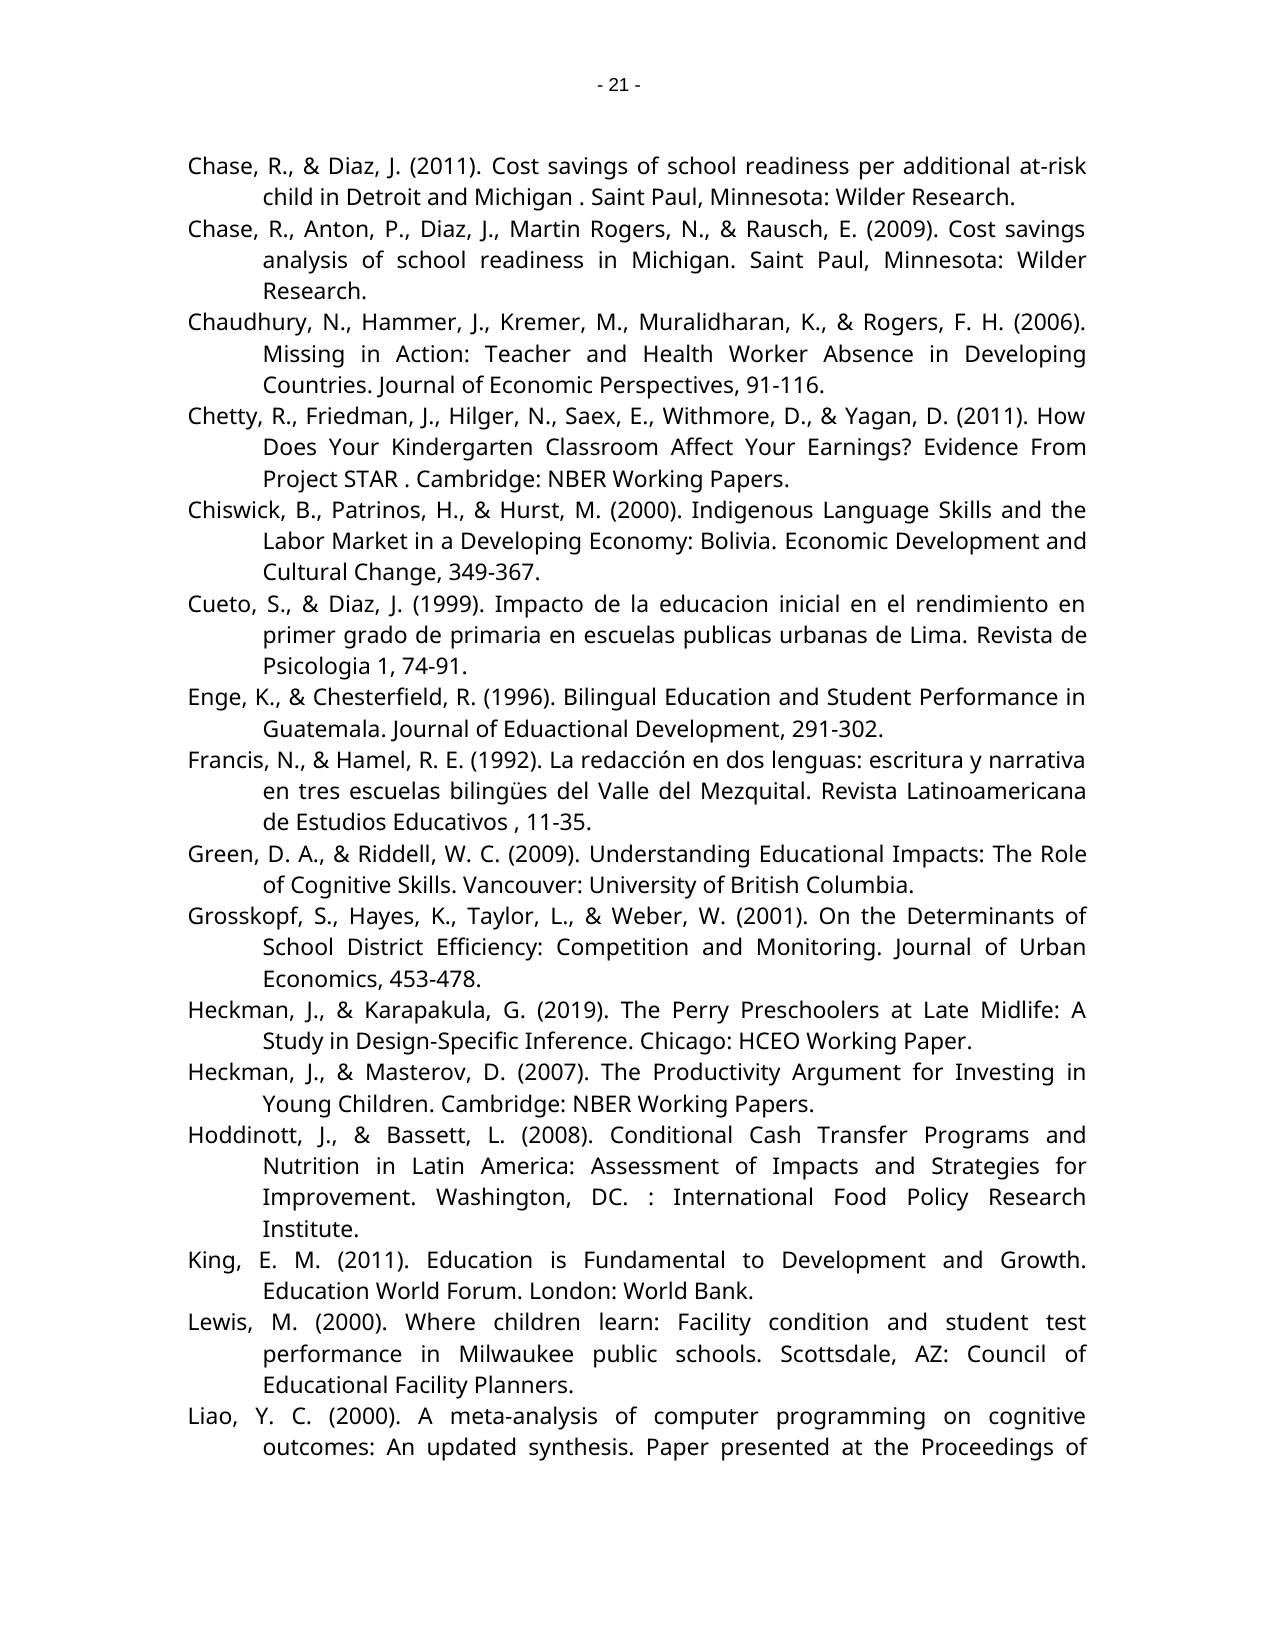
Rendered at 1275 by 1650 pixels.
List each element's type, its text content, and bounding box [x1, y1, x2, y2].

text Lewis, M. (2000). Where children learn: Facility condition and student test performance in Milwaukee public schools. Scottsdale, AZ: Council of Educational Facility Planners. [187, 1306, 1087, 1400]
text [187, 1400, 1087, 1462]
text Cueto, S., & Diaz, J. (1999). Impacto de la educacion inicial en el rendimiento en primer grado de primaria en escuelas publicas urbanas de Lima. Revista de Psicologia 1, 74-91. [187, 587, 1087, 681]
text Chase, R., Anton, P., Diaz, J., Martin Rogers, N., & Rausch, E. (2009). Cost savings analysis of school readiness in Michigan. Saint Paul, Minnesota: Wilder Research. [187, 212, 1087, 306]
text Chiswick, B., Patrinos, H., & Hurst, M. (2000). Indigenous Language Skills and the Labor Market in a Developing Economy: Bolivia. Economic Development and Cultural Change, 349-367. [187, 494, 1087, 587]
text Heckman, J., & Karapakula, G. (2019). The Perry Preschoolers at Late Midlife: A Study in Design-Specific Inference. Chicago: HCEO Working Paper. [187, 994, 1087, 1056]
text King, E. M. (2011). Education is Fundamental to Development and Growth. Education World Forum. London: World Bank. [187, 1244, 1087, 1306]
text Grosskopf, S., Hayes, K., Taylor, L., & Weber, W. (2001). On the Determinants of School District Efficiency: Competition and Monitoring. Journal of Urban Economics, 453-478. [187, 900, 1087, 994]
text Heckman, J., & Masterov, D. (2007). The Productivity Argument for Investing in Young Children. Cambridge: NBER Working Papers. [187, 1056, 1087, 1119]
text Hoddinott, J., & Bassett, L. (2008). Conditional Cash Transfer Programs and Nutrition in Latin America: Assessment of Impacts and Strategies for Improvement. Washington, DC. : International Food Policy Research Institute. [187, 1119, 1087, 1244]
text Enge, K., & Chesterfield, R. (1996). Bilingual Education and Student Performance in Guatemala. Journal of Eduactional Development, 291-302. [187, 681, 1087, 744]
text Chaudhury, N., Hammer, J., Kremer, M., Muralidharan, K., & Rogers, F. H. (2006). Missing in Action: Teacher and Health Worker Absence in Developing Countries. Journal of Economic Perspectives, 91-116. [187, 306, 1087, 400]
text Chase, R., & Diaz, J. (2011). Cost savings of school readiness per additional at-risk child in Detroit and Michigan . Saint Paul, Minnesota: Wilder Research. [187, 150, 1087, 212]
text Chetty, R., Friedman, J., Hilger, N., Saex, E., Withmore, D., & Yagan, D. (2011). How Does Your Kindergarten Classroom Affect Your Earnings? Evidence From Project STAR . Cambridge: NBER Working Papers. [187, 400, 1087, 494]
text Francis, N., & Hamel, R. E. (1992). La redacción en dos lenguas: escritura y narrativa en tres escuelas bilingües del Valle del Mezquital. Revista Latinoamericana de Estudios Educativos , 11-35. [187, 744, 1087, 837]
text Green, D. A., & Riddell, W. C. (2009). Understanding Educational Impacts: The Role of Cognitive Skills. Vancouver: University of British Columbia. [187, 837, 1087, 900]
